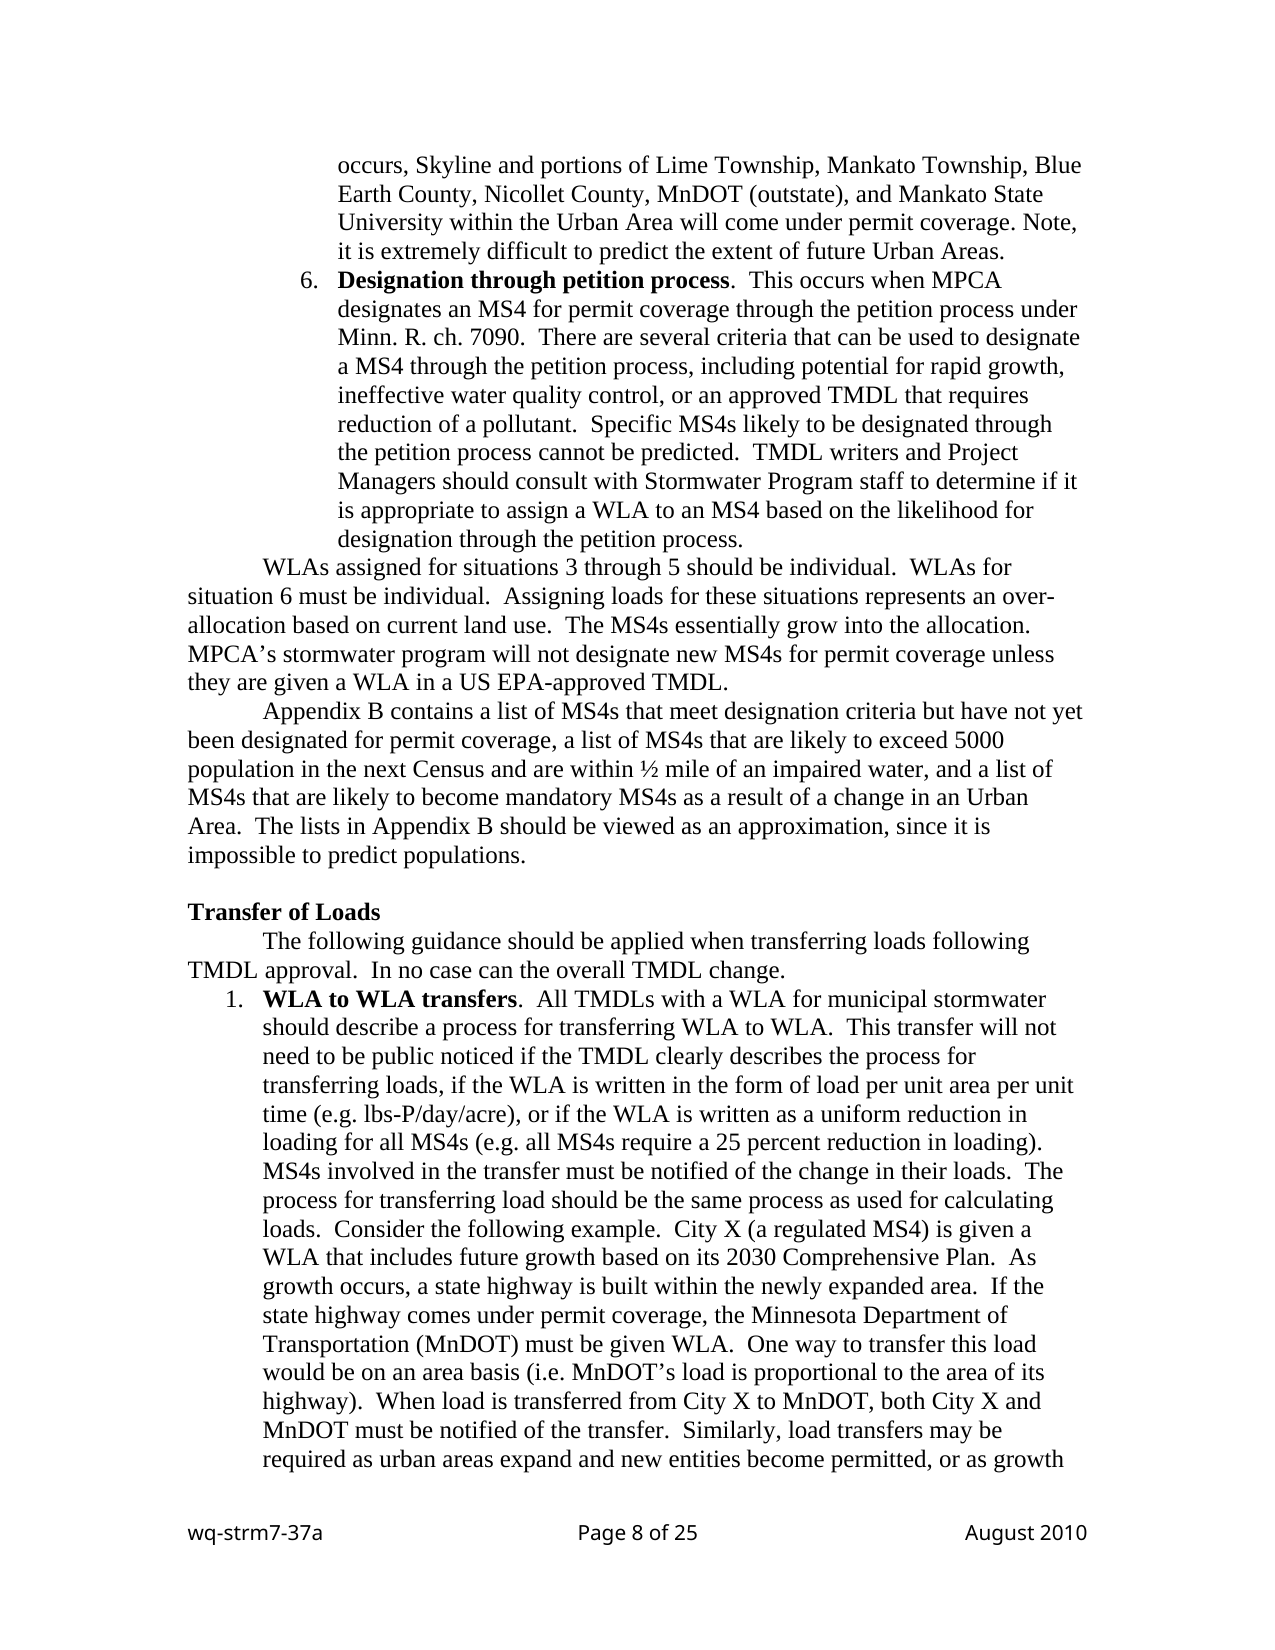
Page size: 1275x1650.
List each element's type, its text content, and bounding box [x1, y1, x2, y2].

text Appendix B contains a list of MS4s that meet designation criteria but have not yet been designated for permit coverage, a list of MS4s that are likely to exceed 5000 population in the next Census and are within ½ mile of an impaired water, and a list of MS4s that are likely to become mandatory MS4s as a result of a change in an Urban Area. The lists in Appendix B should be viewed as an approximation, since it is impossible to predict populations. [187, 696, 1087, 869]
list Designation through petition process. This occurs when MPCA designates an MS4 for permit coverage through the petition process under Minn. R. ch. 7090. There are several criteria that can be used to designate a MS4 through the petition process, including potential for rapid growth, ineffective water quality control, or an approved TMDL that requires reduction of a pollutant. Specific MS4s likely to be designated through the petition process cannot be predicted. TMDL writers and Project Managers should consult with Stormwater Program staff to determine if it is appropriate to assign a WLA to an MS4 based on the likelihood for designation through the petition process. [300, 265, 1087, 552]
text The following guidance should be applied when transferring loads following TMDL approval. In no case can the overall TMDL change. [187, 926, 1087, 984]
text WLAs assigned for situations 3 through 5 should be individual. WLAs for situation 6 must be individual. Assigning loads for these situations represents an over-allocation based on current land use. The MS4s essentially grow into the allocation. MPCA’s stormwater program will not designate new MS4s for permit coverage unless they are given a WLA in a US EPA-approved TMDL. [187, 552, 1087, 696]
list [300, 150, 1087, 265]
text Transfer of Loads [187, 897, 1087, 926]
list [225, 984, 1087, 1472]
